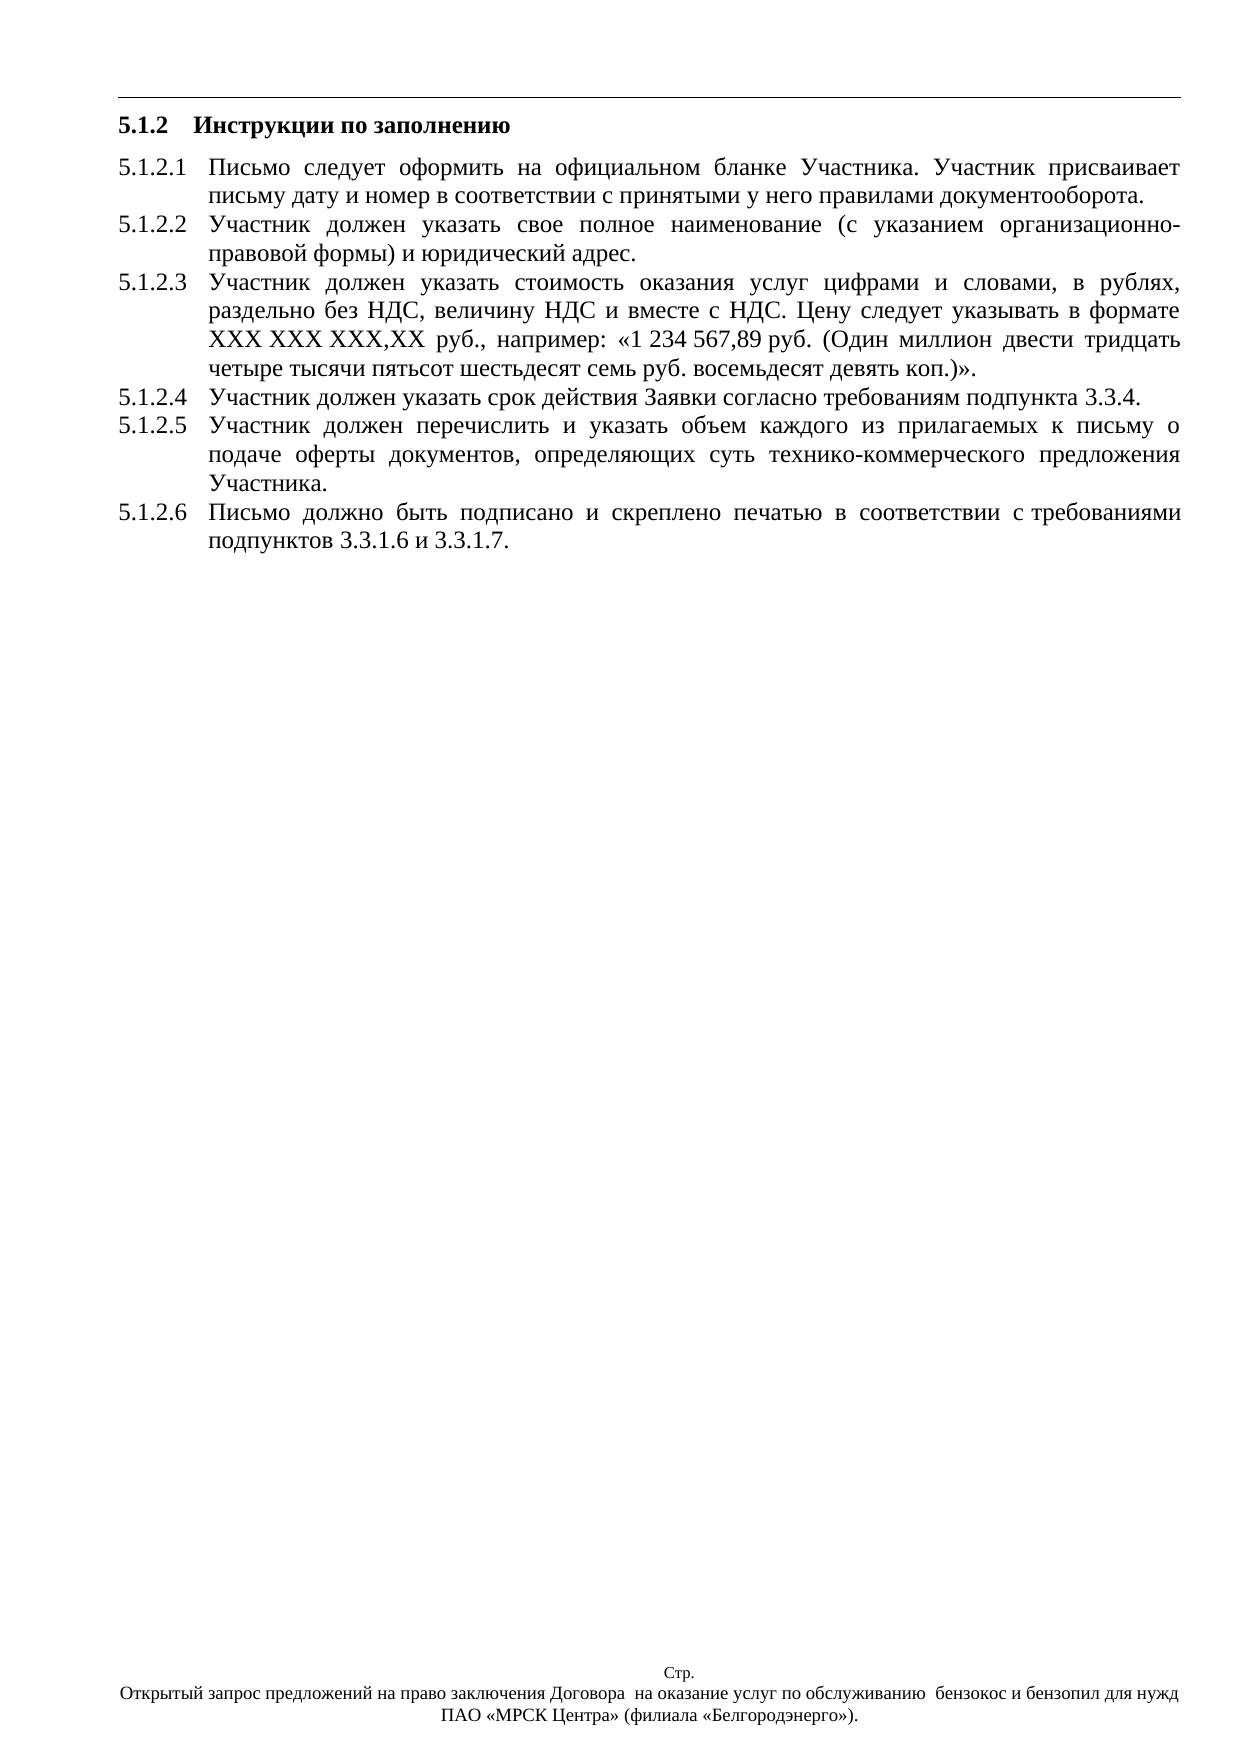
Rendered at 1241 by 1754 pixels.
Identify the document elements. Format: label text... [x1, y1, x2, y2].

list Участник должен указать срок действия Заявки согласно требованиям подпункта 3.3.4. [118, 382, 1181, 411]
list Участник должен указать стоимость оказания услуг цифрами и словами, в рублях, раздельно без НДС, величину НДС и вместе с НДС. Цену следует указывать в формате ХХХ ХХХ ХХХ,ХХ руб., например: «1 234 567,89 руб. (Один миллион двести тридцать четыре тысячи пятьсот шестьдесят семь руб. восемьдесят девять коп.)». [118, 267, 1181, 382]
subtitle Инструкции по заполнению [118, 111, 1181, 139]
list Участник должен указать свое полное наименование (с указанием организационно-правовой формы) и юридический адрес. [118, 209, 1181, 267]
list Письмо должно быть подписано и скреплено печатью в соответствии с требованиями подпунктов 3.3.1.6 и 3.3.1.7. [118, 497, 1181, 554]
list Участник должен перечислить и указать объем каждого из прилагаемых к письму о подаче оферты документов, определяющих суть технико-коммерческого предложения Участника. [118, 411, 1181, 497]
list Письмо следует оформить на официальном бланке Участника. Участник присваивает письму дату и номер в соответствии с принятыми у него правилами документооборота. [118, 152, 1181, 209]
